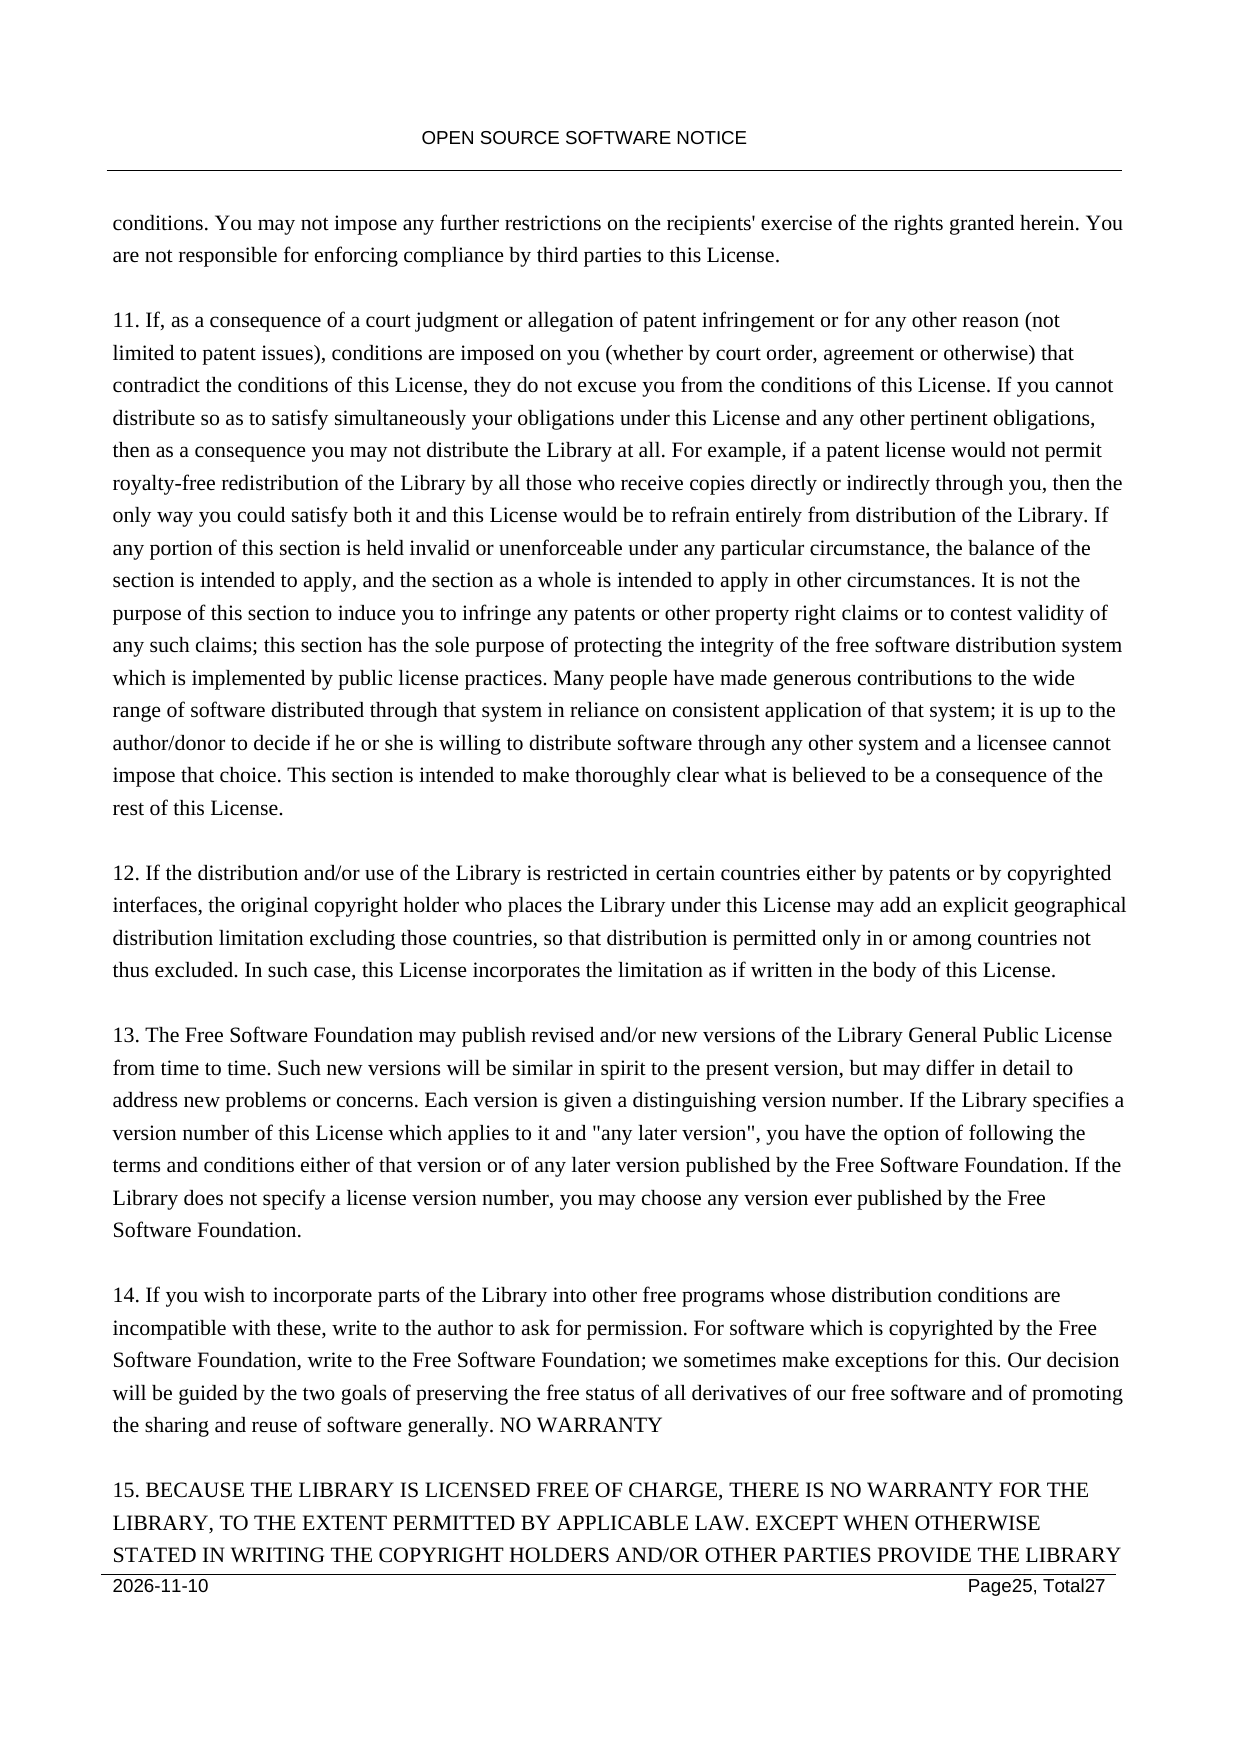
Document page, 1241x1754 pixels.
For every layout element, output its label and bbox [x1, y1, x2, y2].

text [112, 206, 1128, 1571]
